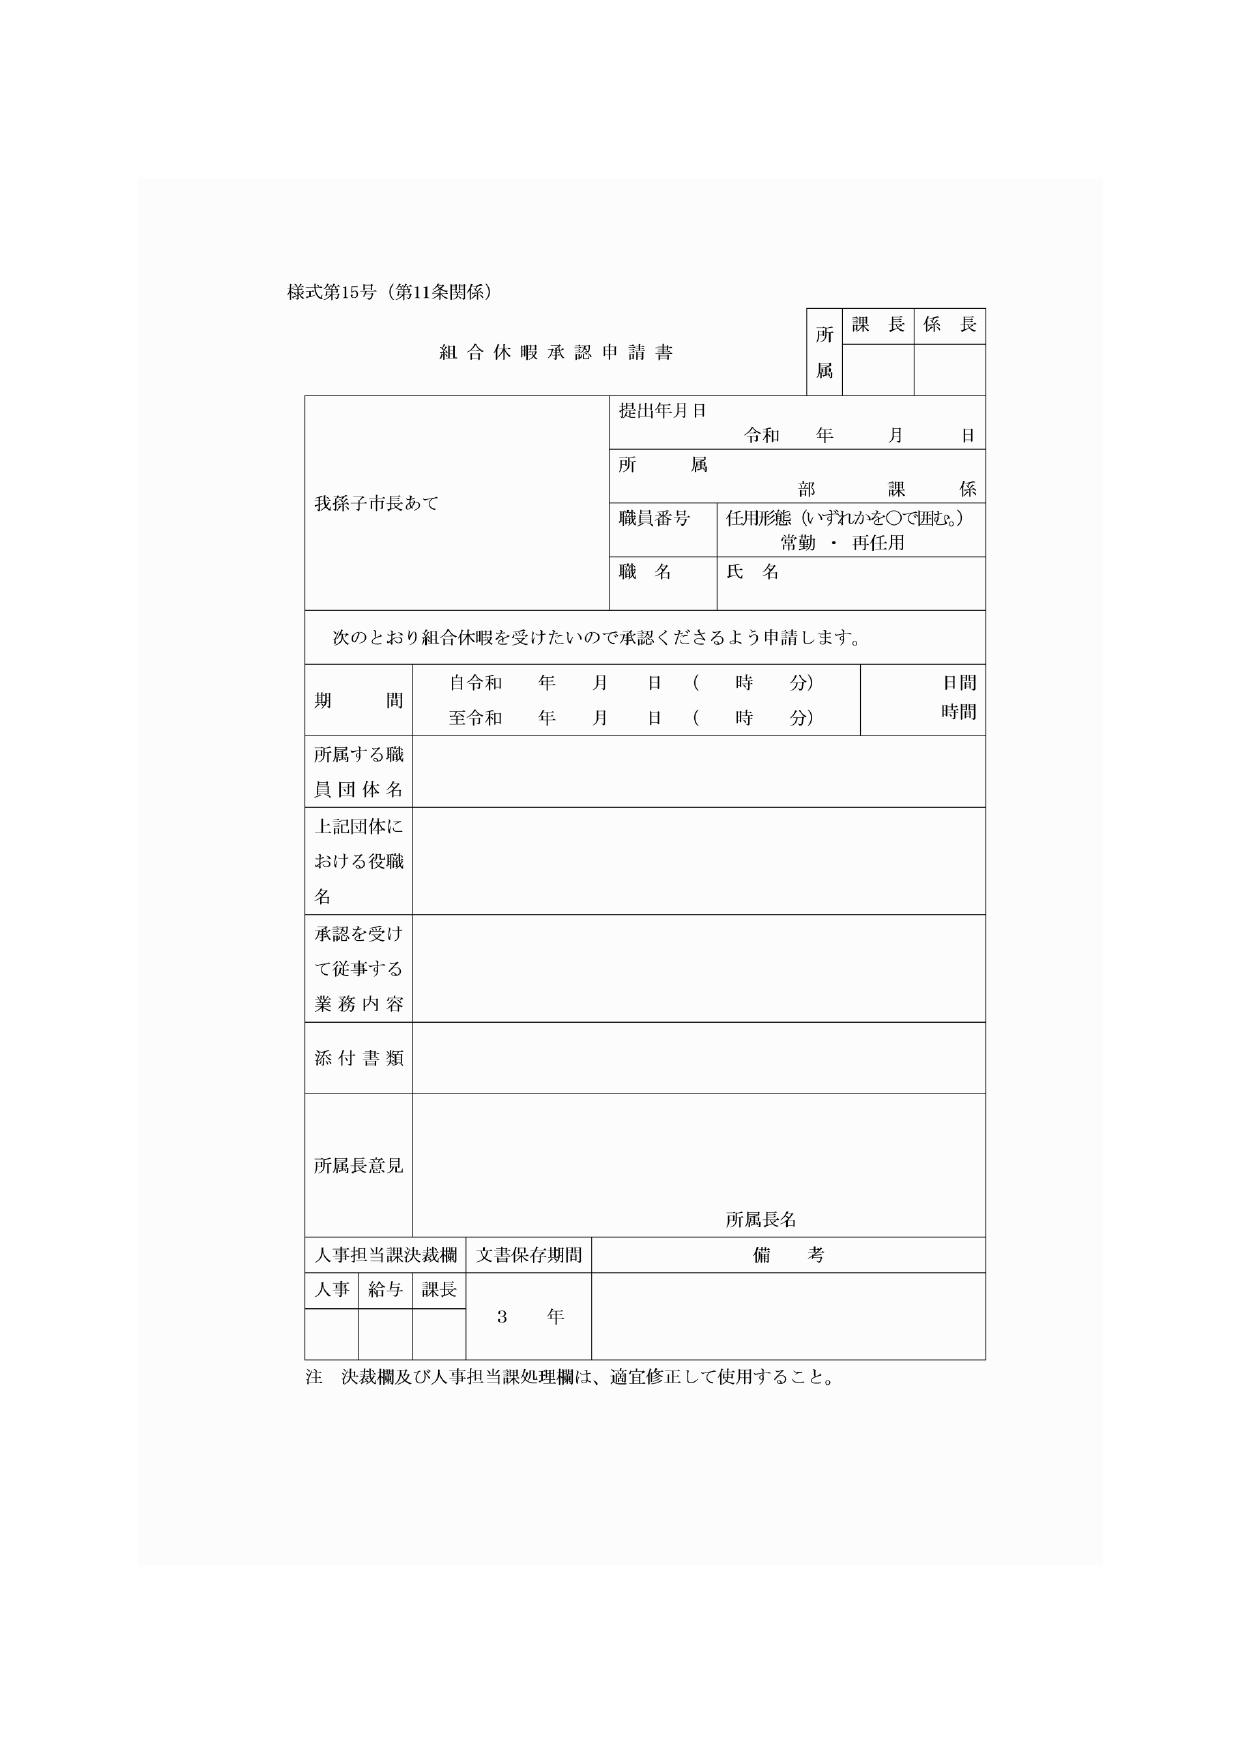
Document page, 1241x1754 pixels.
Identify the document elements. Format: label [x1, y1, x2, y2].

picture [137, 179, 1104, 1565]
